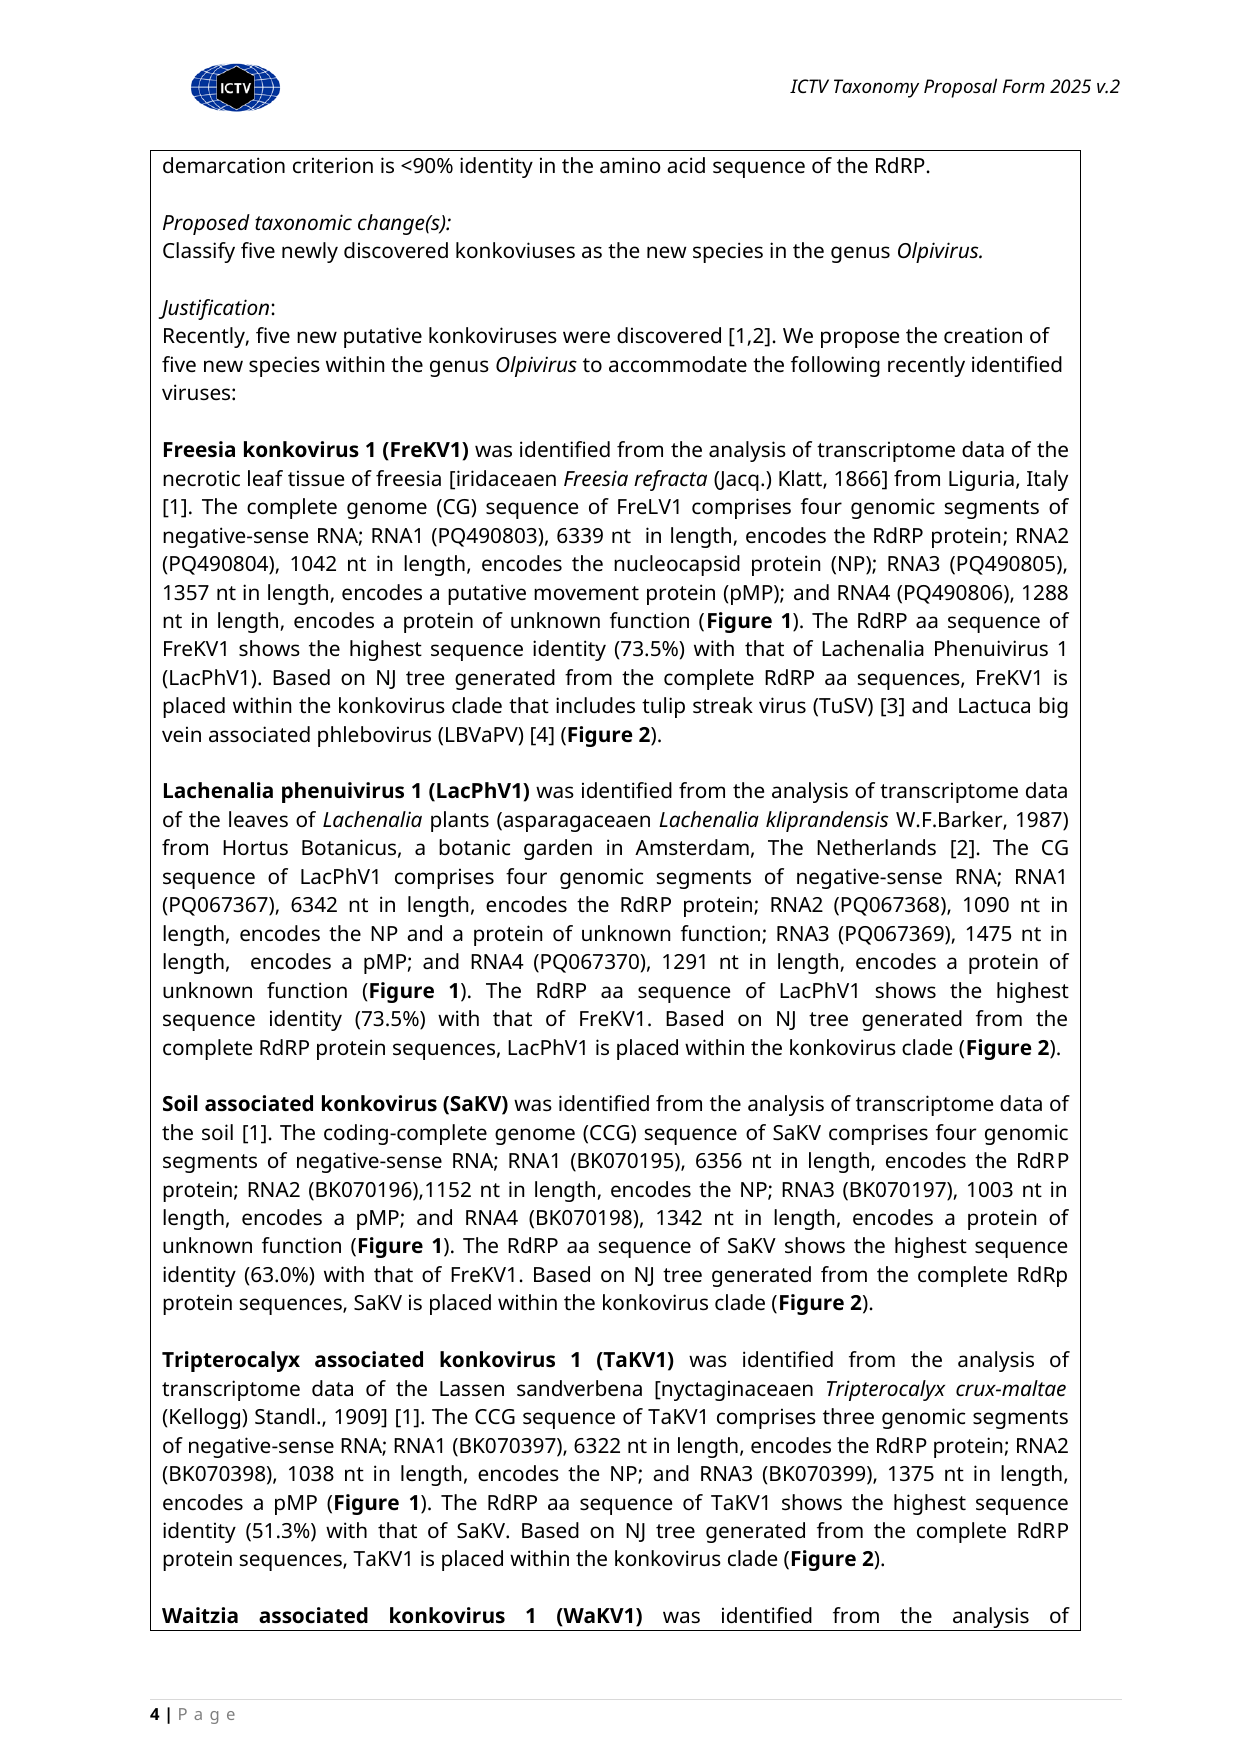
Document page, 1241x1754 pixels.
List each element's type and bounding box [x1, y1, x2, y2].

table_cell [151, 151, 1080, 1630]
picture [190, 56, 282, 113]
